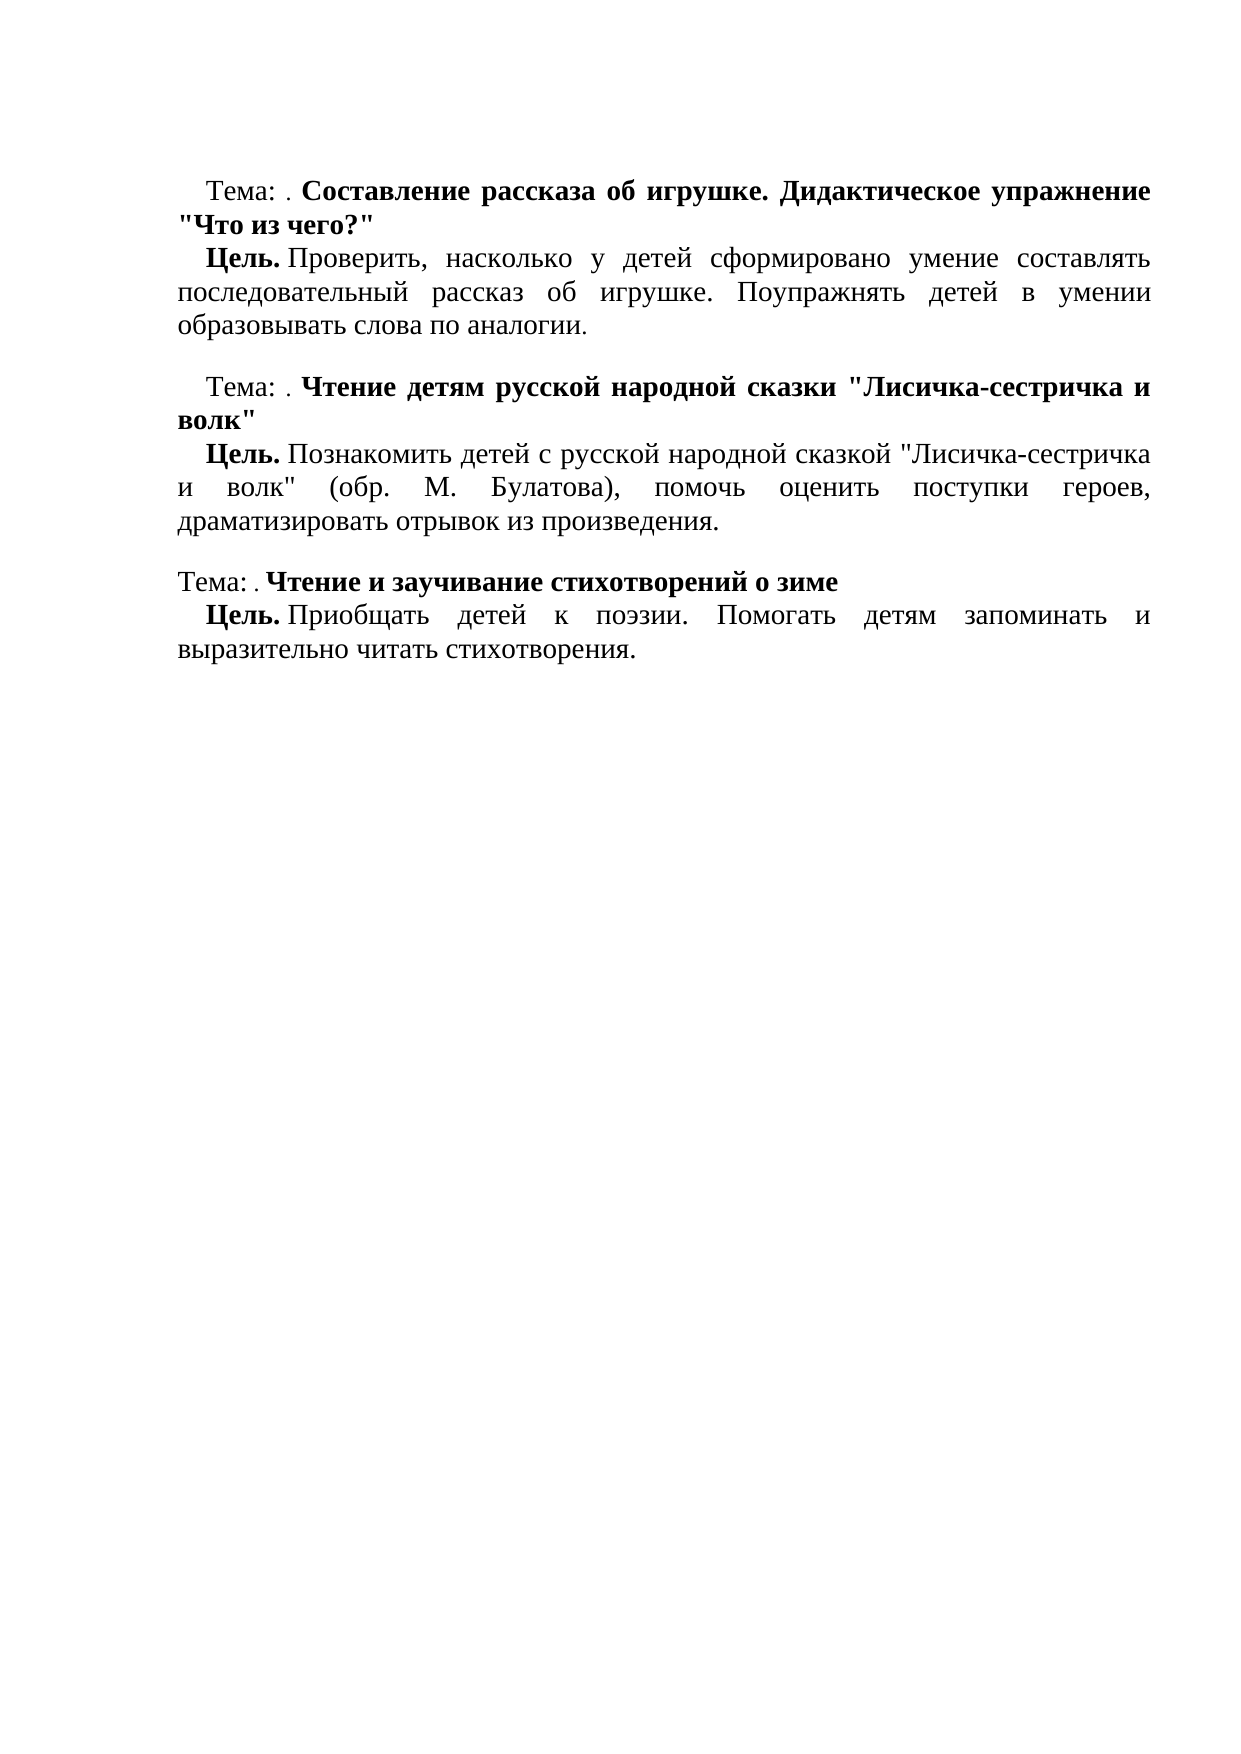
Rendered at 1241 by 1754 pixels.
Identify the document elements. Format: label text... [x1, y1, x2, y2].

text Тема: . Составление рассказа об игрушке. Дидактическое упражнение "Что из чего?" [177, 173, 1152, 240]
text Цель. Приобщать детей к поэзии. Помогать детям запоминать и выразительно читать стихотворения. [177, 597, 1152, 664]
text Тема: . Чтение и заучивание стихотворений о зиме [177, 564, 1152, 597]
text Тема: . Чтение детям русской народной сказки "Лисичка-сестричка и волк" [177, 369, 1152, 436]
text Цель. Проверить, насколько у детей сформировано умение составлять последовательный рассказ об игрушке. Поупражнять детей в умении образовывать слова по аналогии. [177, 240, 1152, 341]
text Цель. Познакомить детей с русской народной сказкой "Лисичка-сестричка и волк" (обр. М. Булатова), помочь оценить поступки героев, драматизировать отрывок из произведения. [177, 436, 1152, 536]
